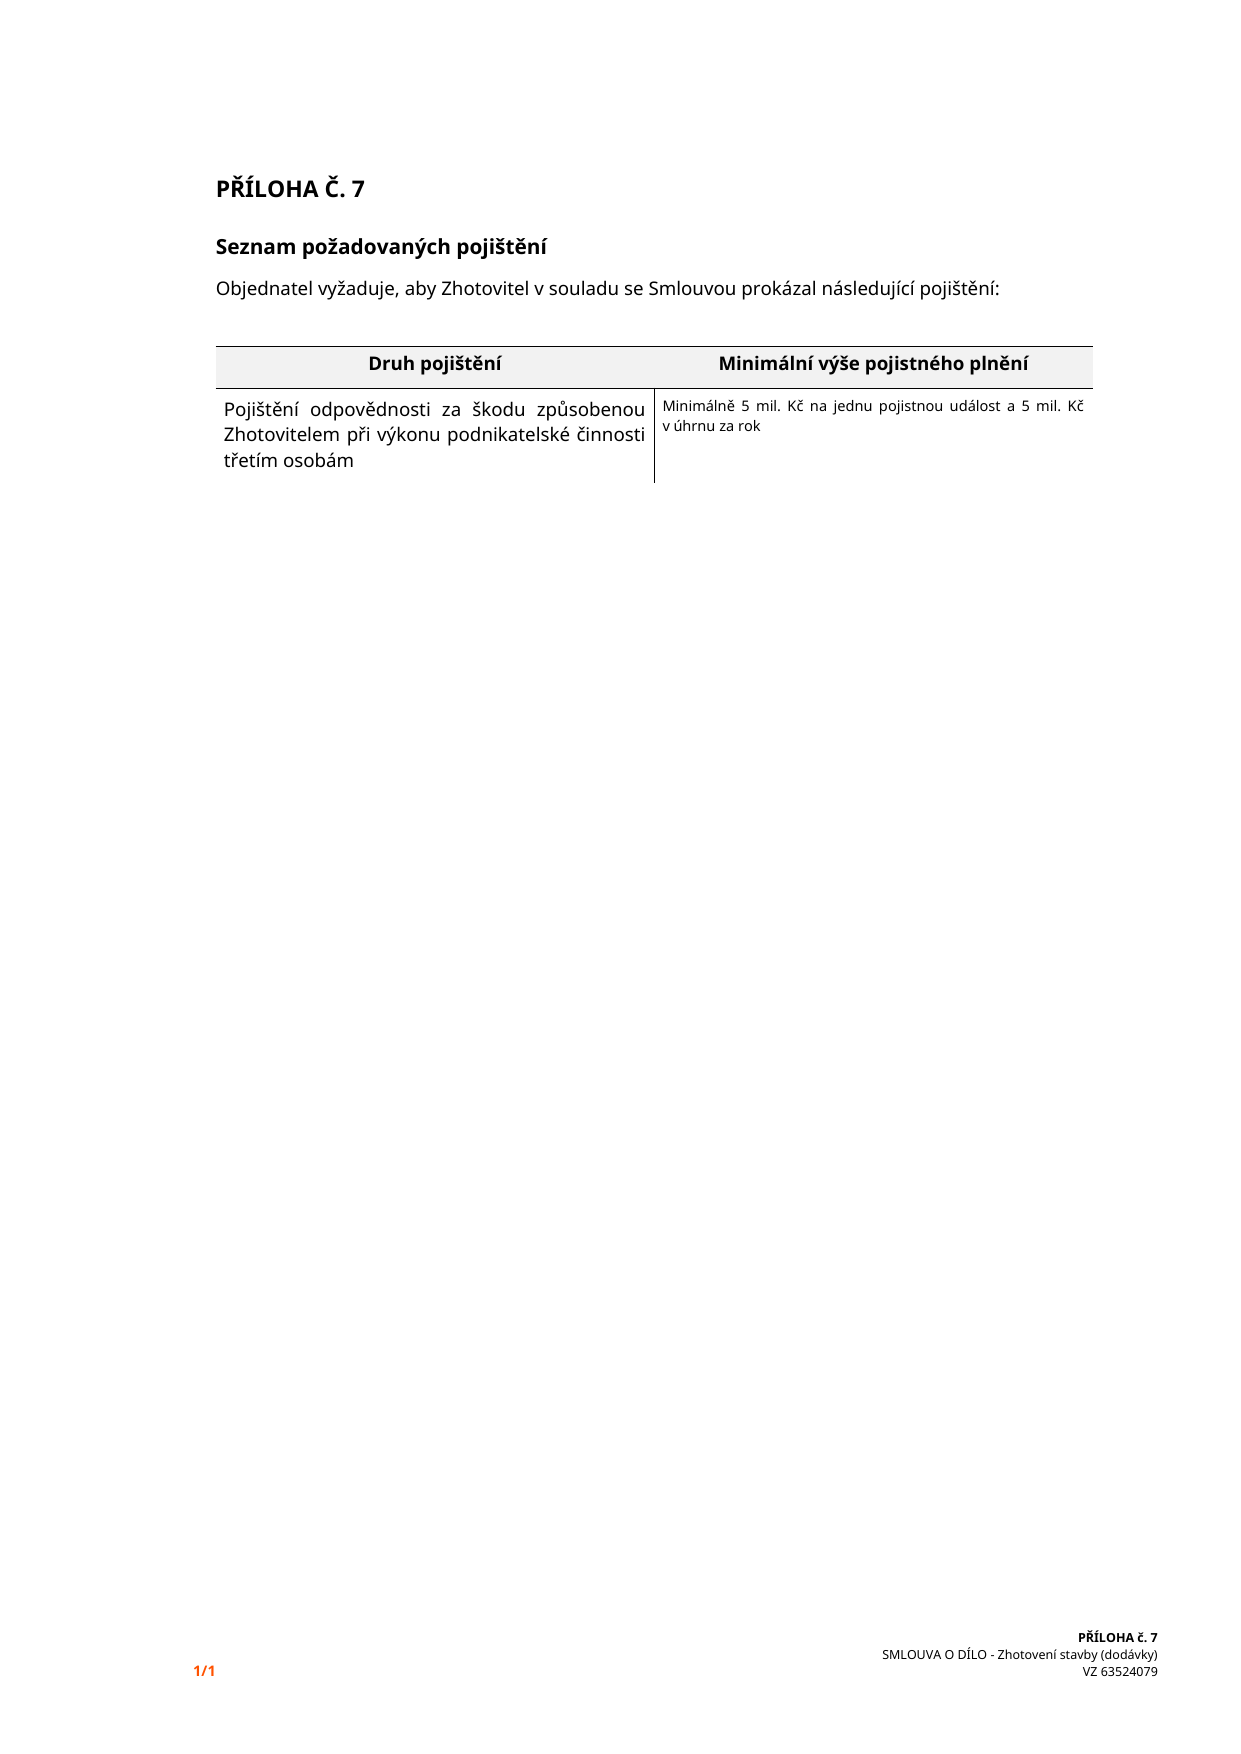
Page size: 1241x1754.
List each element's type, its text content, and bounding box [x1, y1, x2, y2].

table_cell Minimálně 5 mil. Kč na jednu pojistnou událost a 5 mil. Kč v úhrnu za rok [655, 389, 1093, 482]
text Seznam požadovaných pojištění [216, 232, 1093, 260]
text Objednatel vyžaduje, aby Zhotovitel v souladu se Smlouvou prokázal následující pojištění: [216, 276, 1093, 301]
table_cell Pojištění odpovědnosti za škodu způsobenou Zhotovitelem při výkonu podnikatelské činnosti třetím osobám [216, 389, 654, 482]
table_header Minimální výše pojistného plnění [654, 347, 1093, 388]
text Příloha č. 7 [216, 172, 1093, 204]
table_header Druh pojištění [216, 347, 654, 388]
